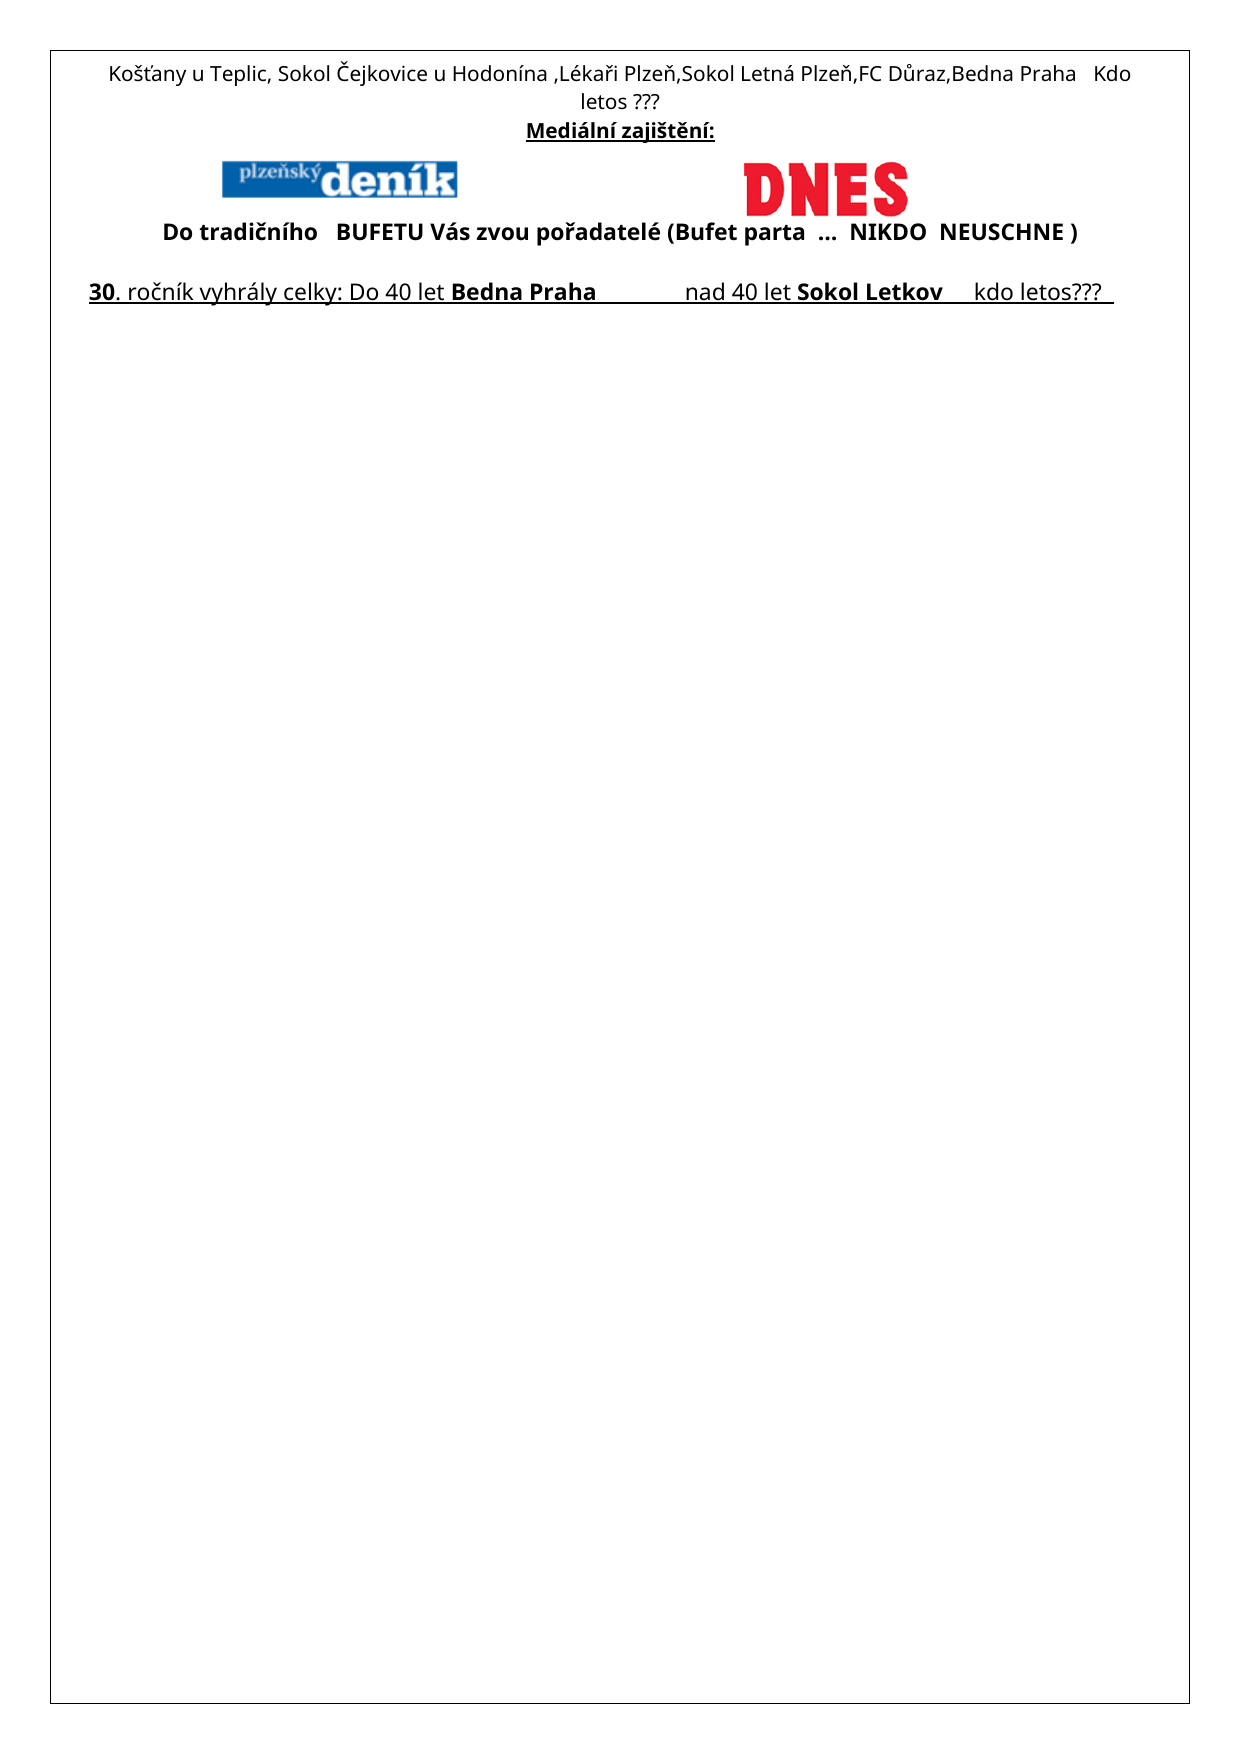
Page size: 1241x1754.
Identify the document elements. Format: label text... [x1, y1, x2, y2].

text 30. ročník vyhrály celky: Do 40 let Bedna Praha nad 40 let Sokol Letkov kdo letos??? [89, 276, 1152, 307]
text Do tradičního BUFETU Vás zvou pořadatelé (Bufet parta … NIKDO NEUSCHNE ) [89, 216, 1152, 247]
text Mediální zajištění: [89, 116, 1152, 144]
picture [742, 161, 910, 217]
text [89, 59, 1152, 116]
picture [199, 144, 481, 217]
